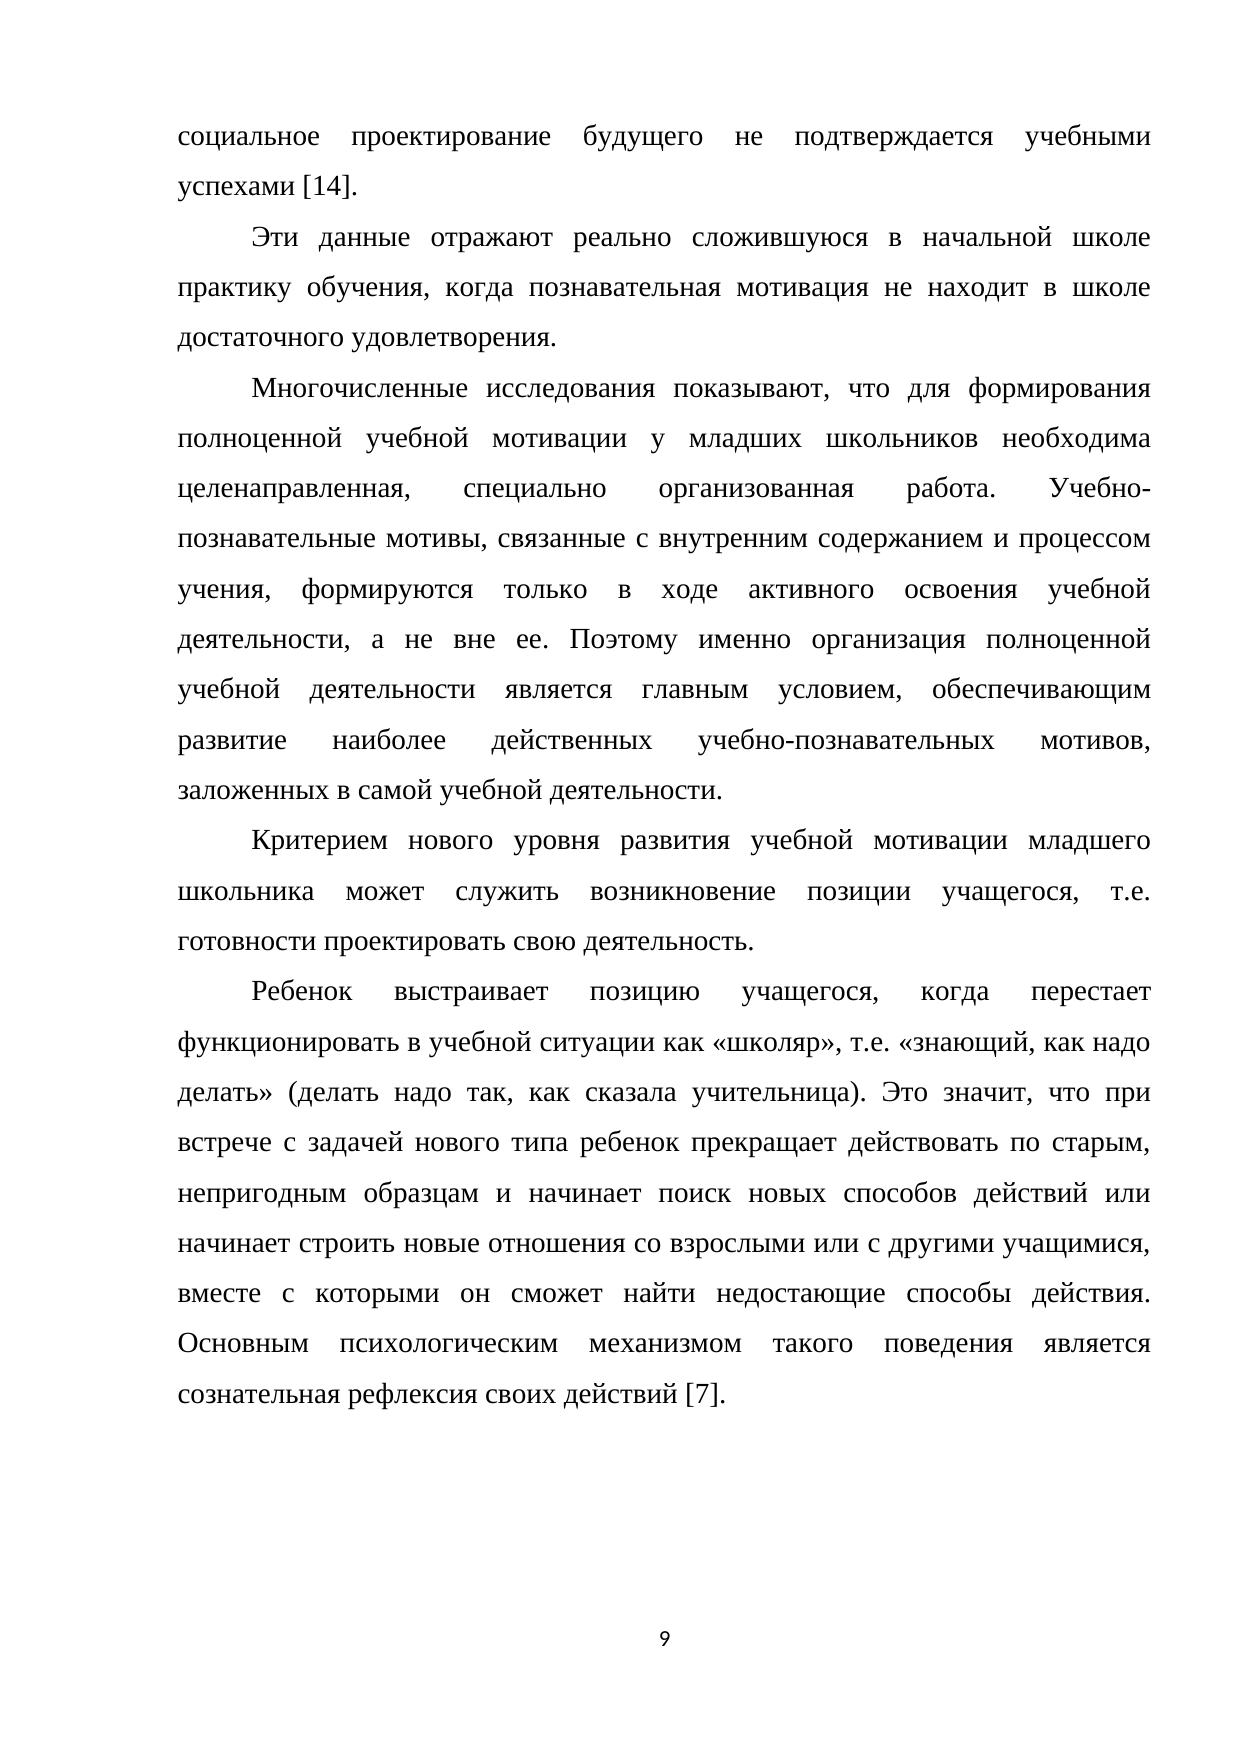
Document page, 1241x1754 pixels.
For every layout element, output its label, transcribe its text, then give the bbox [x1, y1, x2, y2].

text Многочисленные исследования показывают, что для формирования полноценной учебной мотивации у младших школьников необходима целенаправленная, специально организованная работа. Учебно-познавательные мотивы, связанные с внутренним содержанием и процессом учения, формируются только в ходе активного освоения учебной деятельности, а не вне ее. Поэтому именно организация полноценной учебной деятельности является главным условием, обеспечивающим развитие наиболее действенных учебно-познавательных мотивов, заложенных в самой учебной деятельности. [177, 370, 1152, 806]
text Критерием нового уровня развития учебной мотивации младшего школьника может служить возникновение позиции учащегося, т.е. готовности проектировать свою деятельность. [177, 822, 1152, 957]
text Ребенок выстраивает позицию учащегося, когда перестает функционировать в учебной ситуации как «школяр», т.е. «знающий, как надо делать» (делать надо так, как сказала учительница). Это значит, что при встрече с задачей нового типа ребенок прекращает действовать по старым, непригодным образцам и начинает поиск новых способов действий или начинает строить новые отношения со взрослыми или с другими учащимися, вместе с которыми он сможет найти недостающие способы действия. Основным психологическим механизмом такого поведения является сознательная рефлексия своих действий [7]. [177, 973, 1152, 1409]
text Эти данные отражают реально сложившуюся в начальной школе практику обучения, когда познавательная мотивация не находит в школе достаточного удовлетворения. [177, 219, 1152, 353]
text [177, 118, 1152, 202]
